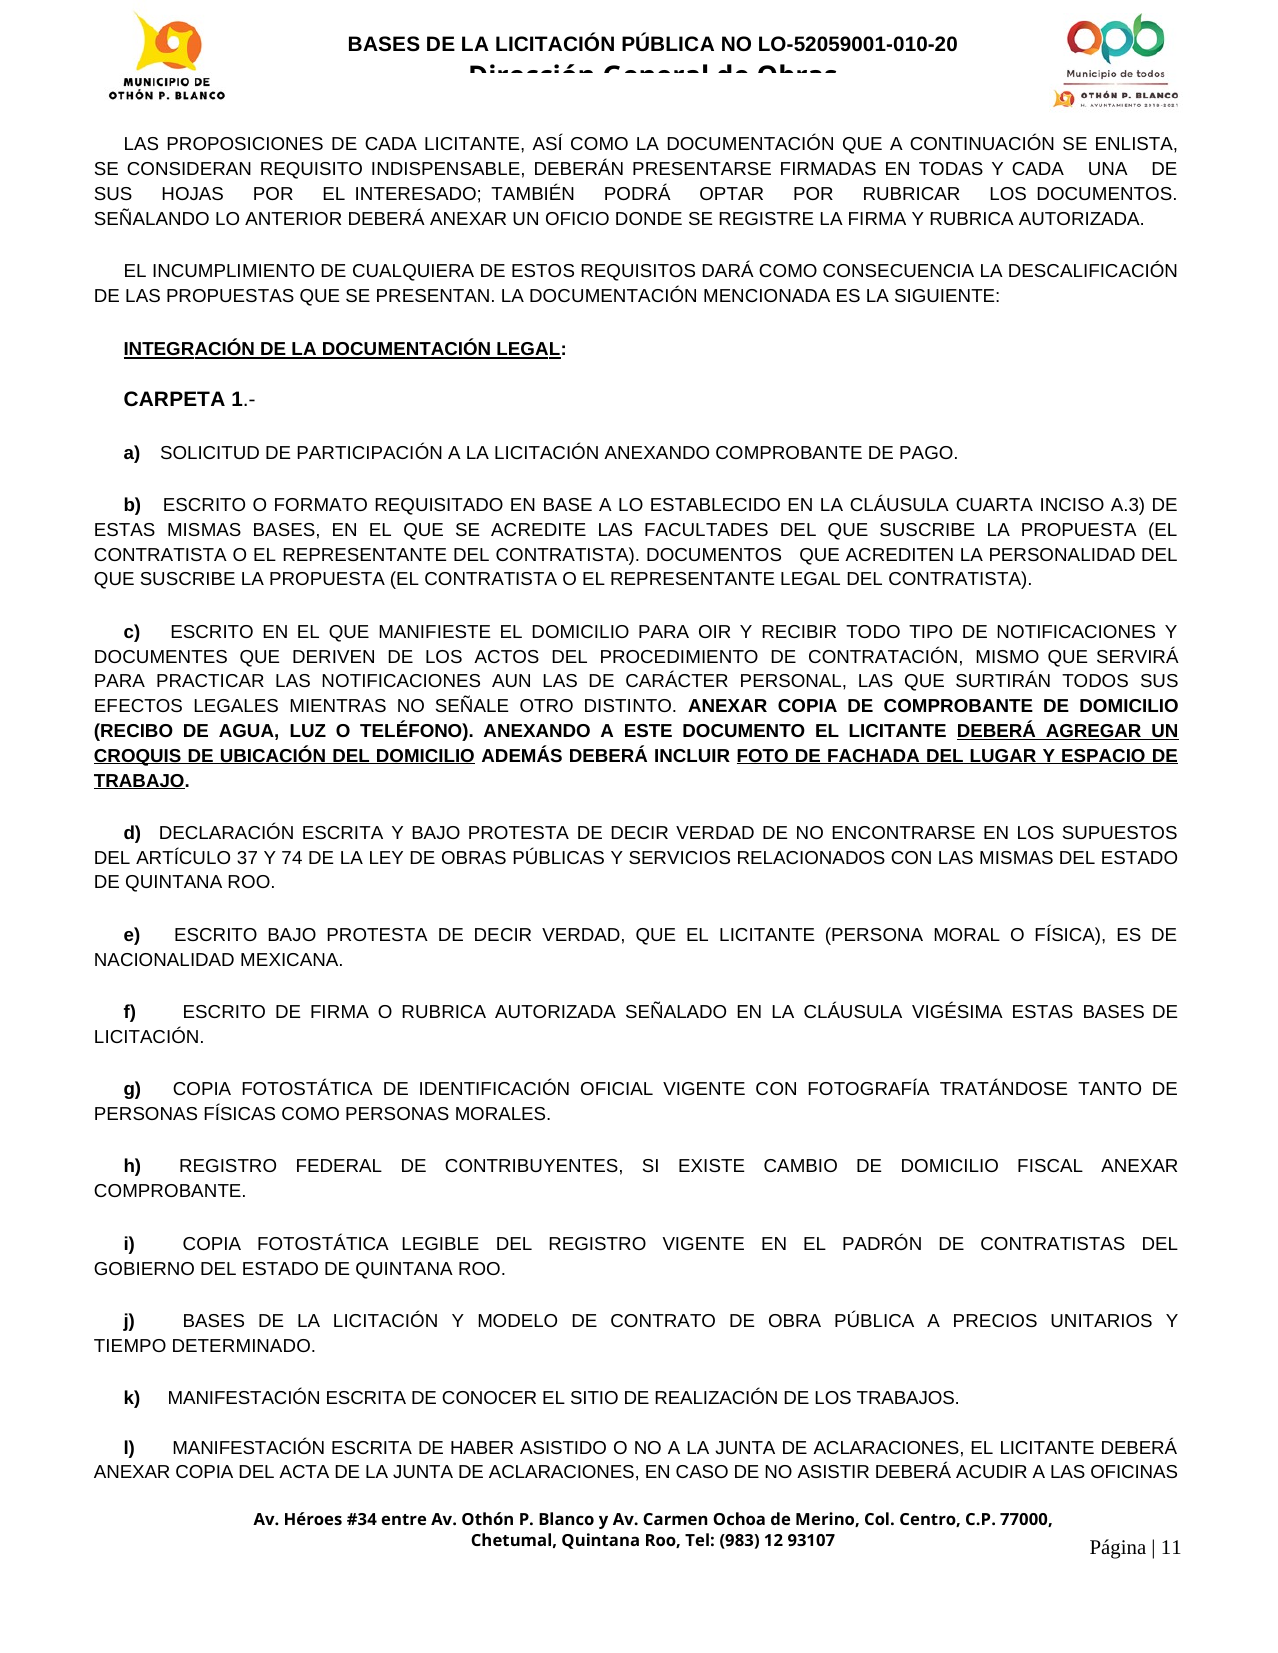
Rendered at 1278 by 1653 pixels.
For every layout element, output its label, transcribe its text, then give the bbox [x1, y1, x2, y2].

text b) ESCRITO O FORMATO REQUISITADO EN BASE A LO ESTABLECIDO EN LA CLÁUSULA CUARTA INCISO A.3) DE ESTAS MISMAS BASES, EN EL QUE SE ACREDITE LAS FACULTADES DEL QUE SUSCRIBE LA PROPUESTA (EL CONTRATISTA O EL REPRESENTANTE DEL CONTRATISTA). DOCUMENTOS QUE ACREDITEN LA PERSONALIDAD DEL QUE SUSCRIBE LA PROPUESTA (EL CONTRATISTA O EL REPRESENTANTE LEGAL DEL CONTRATISTA). [94, 494, 1178, 590]
text e) ESCRITO BAJO PROTESTA DE DECIR VERDAD, QUE EL LICITANTE (PERSONA MORAL O FÍSICA), ES DE NACIONALIDAD MEXICANA. [94, 924, 1178, 970]
text f) ESCRITO DE FIRMA O RUBRICA AUTORIZADA SEÑALADO EN LA CLÁUSULA VIGÉSIMA ESTAS BASES DE LICITACIÓN. [94, 1001, 1178, 1047]
text CARPETA 1.- [94, 386, 1178, 410]
text j) BASES DE LA LICITACIÓN Y MODELO DE CONTRATO DE OBRA PÚBLICA A PRECIOS UNITARIOS Y TIEMPO DETERMINADO. [94, 1310, 1178, 1356]
text d) DECLARACIÓN ESCRITA Y BAJO PROTESTA DE DECIR VERDAD DE NO ENCONTRARSE EN LOS SUPUESTOS DEL ARTÍCULO 37 Y 74 DE LA LEY DE OBRAS PÚBLICAS Y SERVICIOS RELACIONADOS CON LAS MISMAS DEL ESTADO DE QUINTANA ROO. [94, 822, 1178, 893]
picture [104, 0, 237, 114]
text g) COPIA FOTOSTÁTICA DE IDENTIFICACIÓN OFICIAL VIGENTE CON FOTOGRAFÍA TRATÁNDOSE TANTO DE PERSONAS FÍSICAS COMO PERSONAS MORALES. [94, 1078, 1178, 1124]
text c) ESCRITO EN EL QUE MANIFIESTE EL DOMICILIO PARA OIR Y RECIBIR TODO TIPO DE NOTIFICACIONES Y DOCUMENTES QUE DERIVEN DE LOS ACTOS DEL PROCEDIMIENTO DE CONTRATACIÓN, MISMO QUE SERVIRÁ PARA PRACTICAR LAS NOTIFICACIONES AUN LAS DE CARÁCTER PERSONAL, LAS QUE SURTIRÁN TODOS SUS EFECTOS LEGALES MIENTRAS NO SEÑALE OTRO DISTINTO. ANEXAR COPIA DE COMPROBANTE DE DOMICILIO (RECIBO DE AGUA, LUZ O TELÉFONO). ANEXANDO A ESTE DOCUMENTO EL LICITANTE DEBERÁ AGREGAR UN CROQUIS DE UBICACIÓN DEL DOMICILIO ADEMÁS DEBERÁ INCLUIR FOTO DE FACHADA DEL LUGAR Y ESPACIO DE TRABAJO. [94, 621, 1178, 791]
text k) MANIFESTACIÓN ESCRITA DE CONOCER EL SITIO DE REALIZACIÓN DE LOS TRABAJOS. [94, 1387, 1178, 1408]
text i) COPIA FOTOSTÁTICA LEGIBLE DEL REGISTRO VIGENTE EN EL PADRÓN DE CONTRATISTAS DEL GOBIERNO DEL ESTADO DE QUINTANA ROO. [94, 1232, 1178, 1279]
text LAS PROPOSICIONES DE CADA LICITANTE, ASÍ COMO LA DOCUMENTACIÓN QUE A CONTINUACIÓN SE ENLISTA, SE CONSIDERAN REQUISITO INDISPENSABLE, DEBERÁN PRESENTARSE FIRMADAS EN TODAS Y CADA UNA DE SUS HOJAS POR EL INTERESADO; TAMBIÉN PODRÁ OPTAR POR RUBRICAR LOS DOCUMENTOS. SEÑALANDO LO ANTERIOR DEBERÁ ANEXAR UN OFICIO DONDE SE REGISTRE LA FIRMA Y RUBRICA AUTORIZADA. [94, 133, 1178, 229]
text h) REGISTRO FEDERAL DE CONTRIBUYENTES, SI EXISTE CAMBIO DE DOMICILIO FISCAL ANEXAR COMPROBANTE. [94, 1155, 1178, 1202]
picture [1049, 13, 1192, 113]
text INTEGRACIÓN DE LA DOCUMENTACIÓN LEGAL: [94, 337, 1178, 360]
text a) SOLICITUD DE PARTICIPACIÓN A LA LICITACIÓN ANEXANDO COMPROBANTE DE PAGO. [94, 441, 1178, 463]
text EL INCUMPLIMIENTO DE CUALQUIERA DE ESTOS REQUISITOS DARÁ COMO CONSECUENCIA LA DESCALIFICACIÓN DE LAS PROPUESTAS QUE SE PRESENTAN. LA DOCUMENTACIÓN MENCIONADA ES LA SIGUIENTE: [94, 260, 1178, 306]
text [94, 1436, 1178, 1483]
